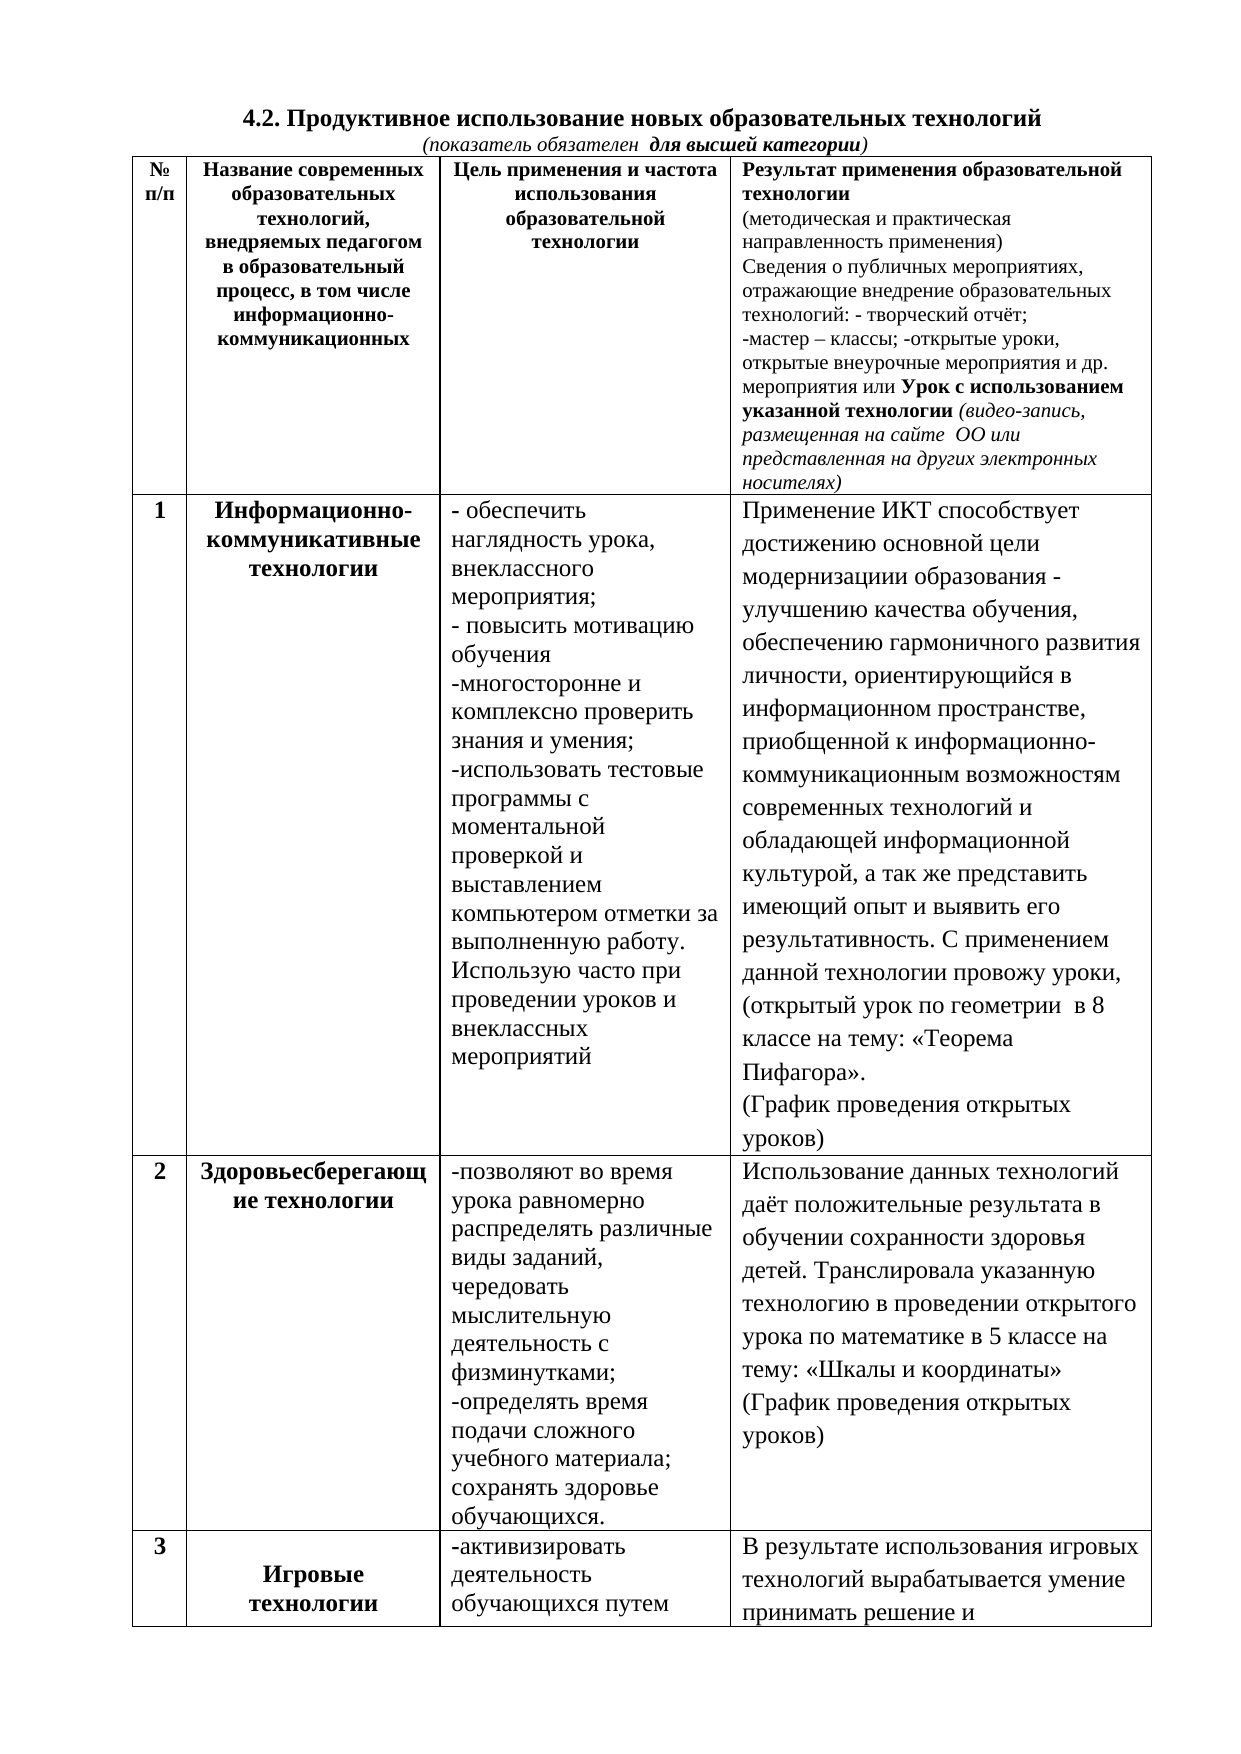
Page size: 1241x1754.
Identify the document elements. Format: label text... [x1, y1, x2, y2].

table_cell -позволяют во время урока равномерно распределять различные виды заданий, чередовать мыслительную деятельность с физминутками; -определять время подачи сложного учебного материала; сохранять здоровье обучающихся. [441, 1156, 730, 1530]
table_cell Игровые технологии [187, 1531, 439, 1626]
table_header № п/п [133, 157, 186, 494]
table_cell Информационно-коммуникативные технологии [187, 495, 439, 1155]
table_cell 1 [133, 495, 186, 1155]
table_header Название современных образовательных технологий, внедряемых педагогом в образовательный процесс, в том числе информационно-коммуникационных [187, 157, 439, 494]
text (показатель обязателен для высшей категории) [133, 132, 1152, 156]
table_header Результат применения образовательной технологии (методическая и практическая направленность применения) Сведения о публичных мероприятиях, отражающие внедрение образовательных технологий: - творческий отчёт; -мастер – классы; -открытые уроки, открытые внеурочные мероприятия и др. мероприятия или Урок с использованием указанной технологии (видео-запись, размещенная на сайте ОО или представленная на других электронных носителях) [731, 157, 1151, 494]
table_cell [441, 1531, 730, 1626]
table_cell 2 [133, 1156, 186, 1530]
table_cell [731, 1531, 1151, 1626]
text 4.2. Продуктивное использование новых образовательных технологий [133, 103, 1152, 132]
table_header Цель применения и частота использования образовательной технологии [441, 157, 730, 494]
table_cell 3 [133, 1531, 186, 1626]
table_cell Использование данных технологий даёт положительные результата в обучении сохранности здоровья детей. Транслировала указанную технологию в проведении открытого урока по математике в 5 классе на тему: «Шкалы и координаты» (График проведения открытых уроков) [731, 1156, 1151, 1530]
table_cell - обеспечить наглядность урока, внеклассного мероприятия; - повысить мотивацию обучения -многосторонне и комплексно проверить знания и умения; -использовать тестовые программы с моментальной проверкой и выставлением компьютером отметки за выполненную работу. Использую часто при проведении уроков и внеклассных мероприятий [441, 495, 730, 1155]
table_cell Применение ИКТ способствует достижению основной цели модернизациии образования -улучшению качества обучения, обеспечению гармоничного развития личности, ориентирующийся в информационном пространстве, приобщенной к информационно-коммуникационным возможностям современных технологий и обладающей информационной культурой, а так же представить имеющий опыт и выявить его результативность. С применением данной технологии провожу уроки, (открытый урок по геометрии в 8 классе на тему: «Теорема Пифагора». (График проведения открытых уроков) [731, 495, 1151, 1155]
table_cell Здоровьесберегающие технологии [187, 1156, 439, 1530]
